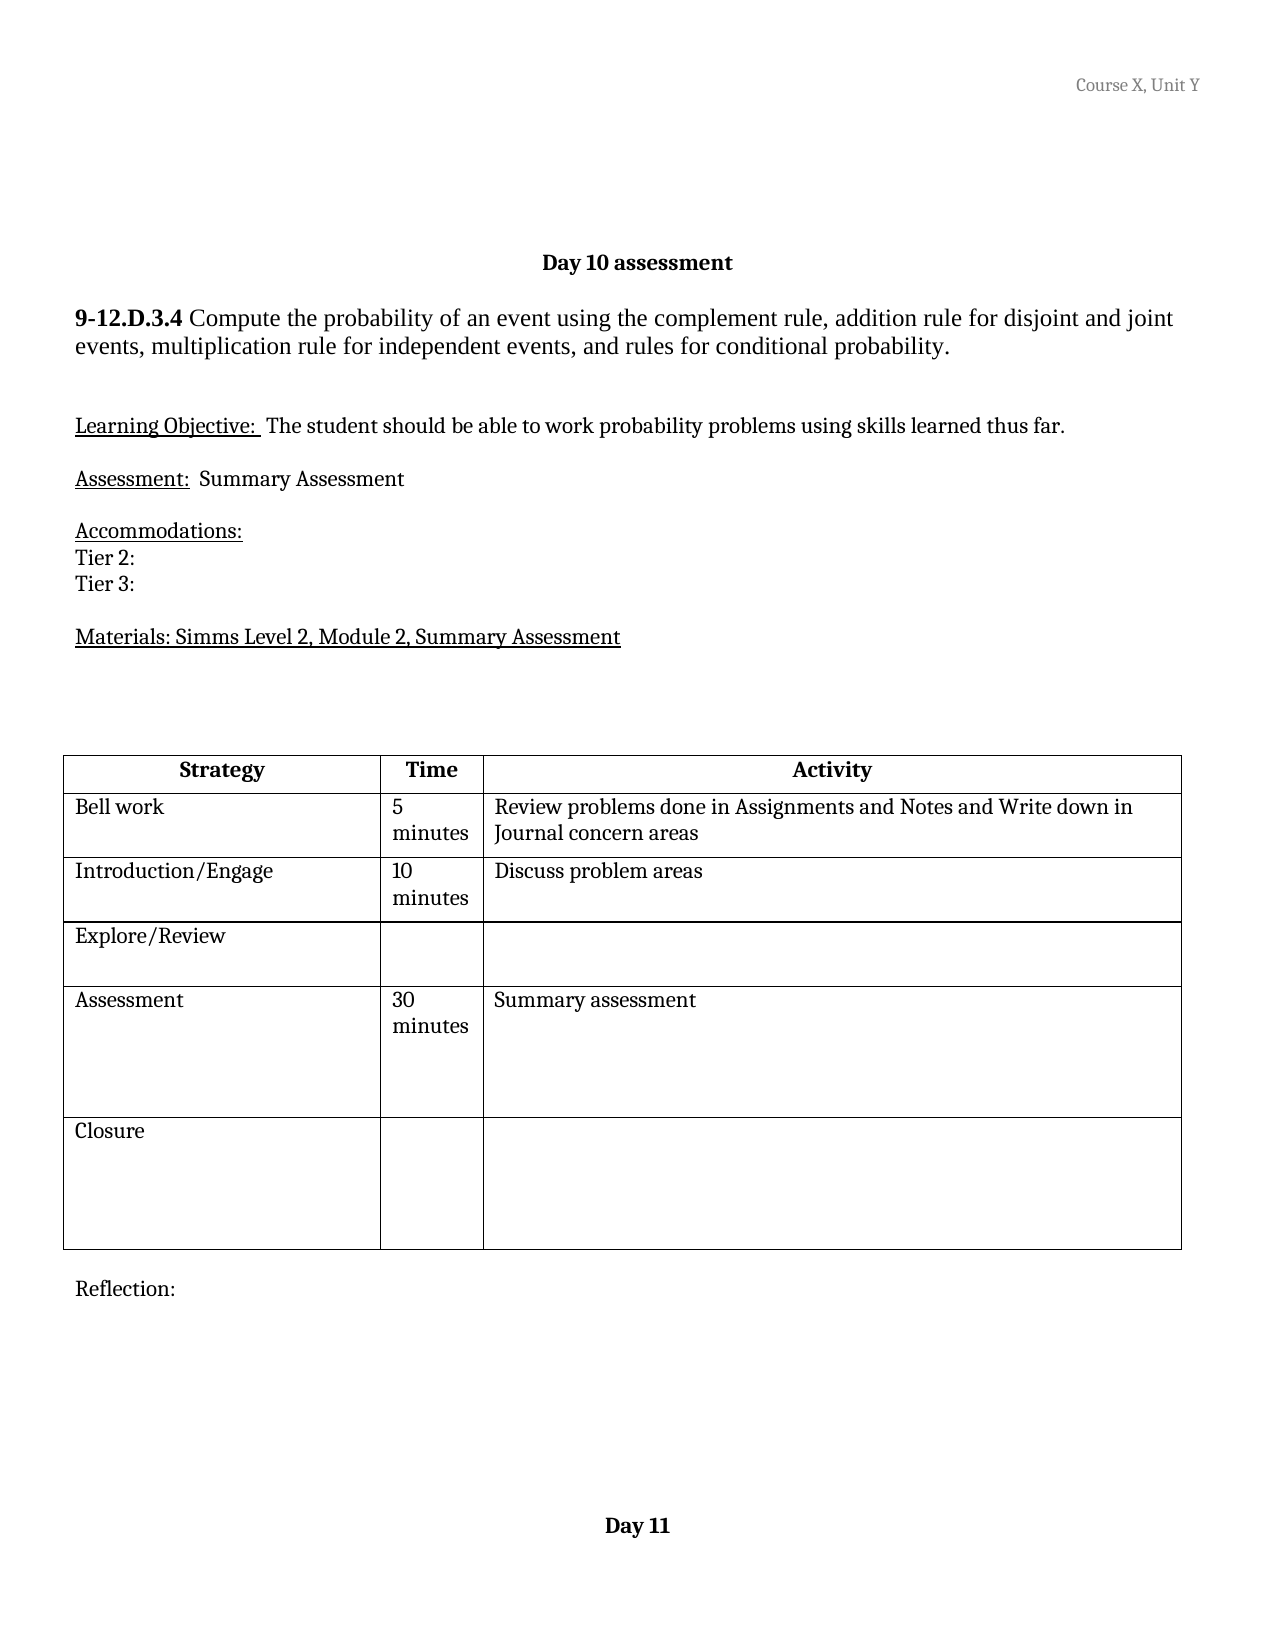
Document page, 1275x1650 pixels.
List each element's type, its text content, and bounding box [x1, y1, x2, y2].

table_cell Closure [64, 1118, 380, 1248]
text Day 10 assessment [75, 250, 1200, 276]
table_cell Review problems done in Assignments and Notes and Write down in Journal concern areas [484, 794, 1181, 857]
table_cell Summary assessment [484, 987, 1181, 1117]
table_cell [381, 923, 483, 986]
table_cell Introduction/Engage [64, 858, 380, 921]
table_cell [484, 1118, 1181, 1248]
table_cell 30 minutes [381, 987, 483, 1117]
text Materials: Simms Level 2, Module 2, Summary Assessment [75, 624, 1200, 650]
text Reflection: [75, 1276, 1200, 1302]
table_cell Discuss problem areas [484, 858, 1181, 921]
text Tier 2: [75, 544, 1200, 571]
text Day 11 [75, 1513, 1200, 1539]
table_cell 10 minutes [381, 858, 483, 921]
table_header Activity [484, 756, 1181, 793]
text Accommodations: [75, 518, 1200, 544]
table_cell [484, 923, 1181, 986]
table_header Time [381, 756, 483, 793]
table_cell 5 minutes [381, 794, 483, 857]
text Tier 3: [75, 571, 1200, 597]
text Assessment: Summary Assessment [75, 466, 1200, 492]
table_cell [381, 1118, 483, 1248]
table_header Strategy [64, 756, 380, 793]
text Learning Objective: The student should be able to work probability problems using skills learned thus far. [75, 413, 1200, 439]
table_cell Explore/Review [64, 923, 380, 986]
table_cell Bell work [64, 794, 380, 857]
text 9-12.D.3.4 Compute the probability of an event using the complement rule, addition rule for disjoint and joint events, multiplication rule for independent events, and rules for conditional probability. [75, 303, 1200, 360]
table_cell Assessment [64, 987, 380, 1117]
